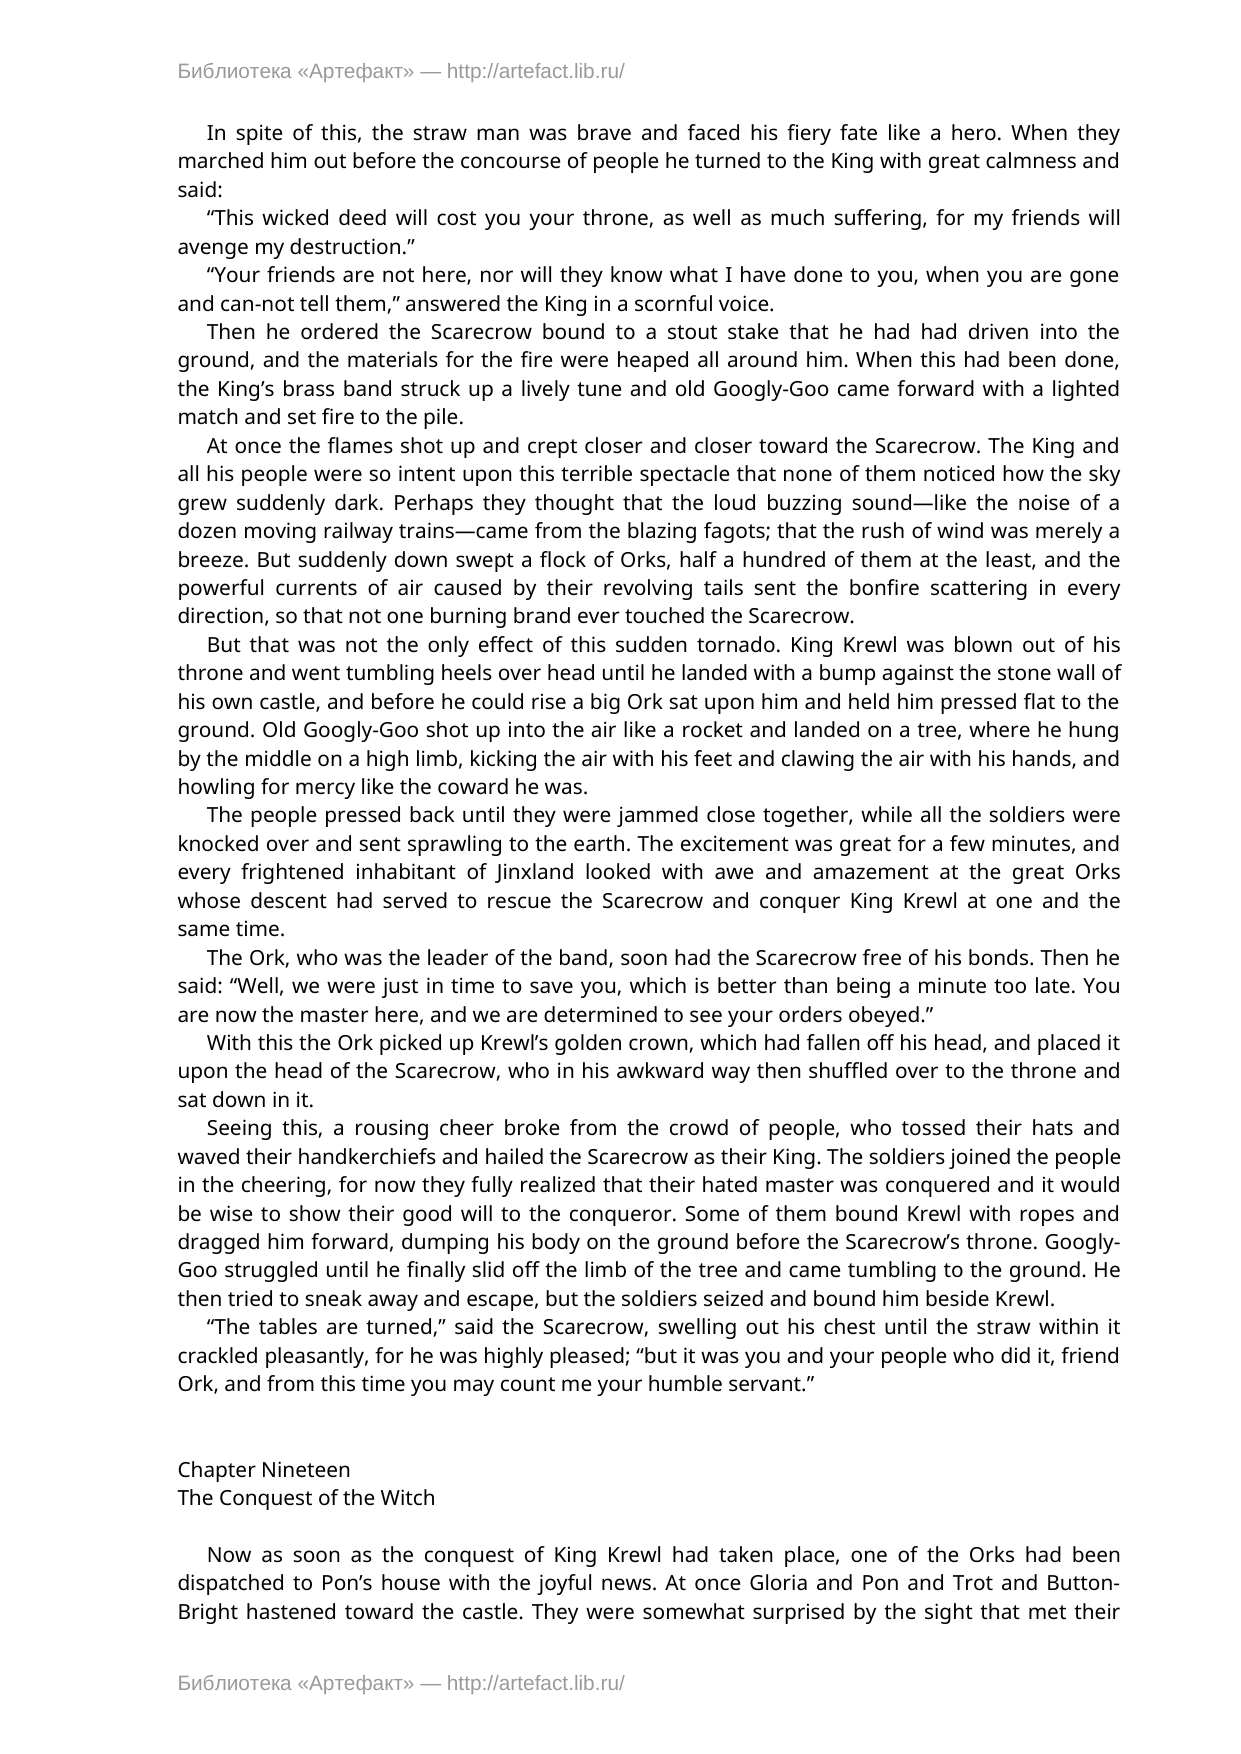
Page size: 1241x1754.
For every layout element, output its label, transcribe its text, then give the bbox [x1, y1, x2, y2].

text The Ork, who was the leader of the band, soon had the Scarecrow free of his bonds. Then he said: “Well, we were just in time to save you, which is better than being a minute too late. You are now the master here, and we are determined to see your orders obeyed.” [177, 943, 1122, 1028]
text Then he ordered the Scarecrow bound to a stout stake that he had had driven into the ground, and the materials for the fire were heaped all around him. When this had been done, the King’s brass band struck up a lively tune and old Googly-Goo came forward with a lighted match and set fire to the pile. [177, 317, 1122, 431]
subtitle The Conquest of the Witch [177, 1483, 1122, 1512]
text “This wicked deed will cost you your throne, as well as much suffering, for my friends will avenge my destruction.” [177, 203, 1122, 260]
text In spite of this, the straw man was brave and faced his fiery fate like a hero. When they marched him out before the concourse of people he turned to the King with great calmness and said: [177, 118, 1122, 203]
subtitle Chapter Nineteen [177, 1455, 1122, 1483]
text But that was not the only effect of this sudden tornado. King Krewl was blown out of his throne and went tumbling heels over head until he landed with a bump against the stone wall of his own castle, and before he could rise a big Ork sat upon him and held him pressed flat to the ground. Old Googly-Goo shot up into the air like a rocket and landed on a tree, where he hung by the middle on a high limb, kicking the air with his feet and clawing the air with his hands, and howling for mercy like the coward he was. [177, 630, 1122, 801]
text Seeing this, a rousing cheer broke from the crowd of people, who tossed their hats and waved their handkerchiefs and hailed the Scarecrow as their King. The soldiers joined the people in the cheering, for now they fully realized that their hated master was conquered and it would be wise to show their good will to the conqueror. Some of them bound Krewl with ropes and dragged him forward, dumping his body on the ground before the Scarecrow’s throne. Googly-Goo struggled until he finally slid off the limb of the tree and came tumbling to the ground. He then tried to sneak away and escape, but the soldiers seized and bound him beside Krewl. [177, 1113, 1122, 1312]
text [177, 1540, 1122, 1625]
text “Your friends are not here, nor will they know what I have done to you, when you are gone and can-not tell them,” answered the King in a scornful voice. [177, 260, 1122, 317]
text At once the flames shot up and crept closer and closer toward the Scarecrow. The King and all his people were so intent upon this terrible spectacle that none of them noticed how the sky grew suddenly dark. Perhaps they thought that the loud buzzing sound—like the noise of a dozen moving railway trains—came from the blazing fagots; that the rush of wind was merely a breeze. But suddenly down swept a flock of Orks, half a hundred of them at the least, and the powerful currents of air caused by their revolving tails sent the bonfire scattering in every direction, so that not one burning brand ever touched the Scarecrow. [177, 431, 1122, 630]
text The people pressed back until they were jammed close together, while all the soldiers were knocked over and sent sprawling to the earth. The excitement was great for a few minutes, and every frightened inhabitant of Jinxland looked with awe and amazement at the great Orks whose descent had served to rescue the Scarecrow and conquer King Krewl at one and the same time. [177, 801, 1122, 943]
text With this the Ork picked up Krewl’s golden crown, which had fallen off his head, and placed it upon the head of the Scarecrow, who in his awkward way then shuffled over to the throne and sat down in it. [177, 1028, 1122, 1113]
text “The tables are turned,” said the Scarecrow, swelling out his chest until the straw within it crackled pleasantly, for he was highly pleased; “but it was you and your people who did it, friend Ork, and from this time you may count me your humble servant.” [177, 1312, 1122, 1398]
